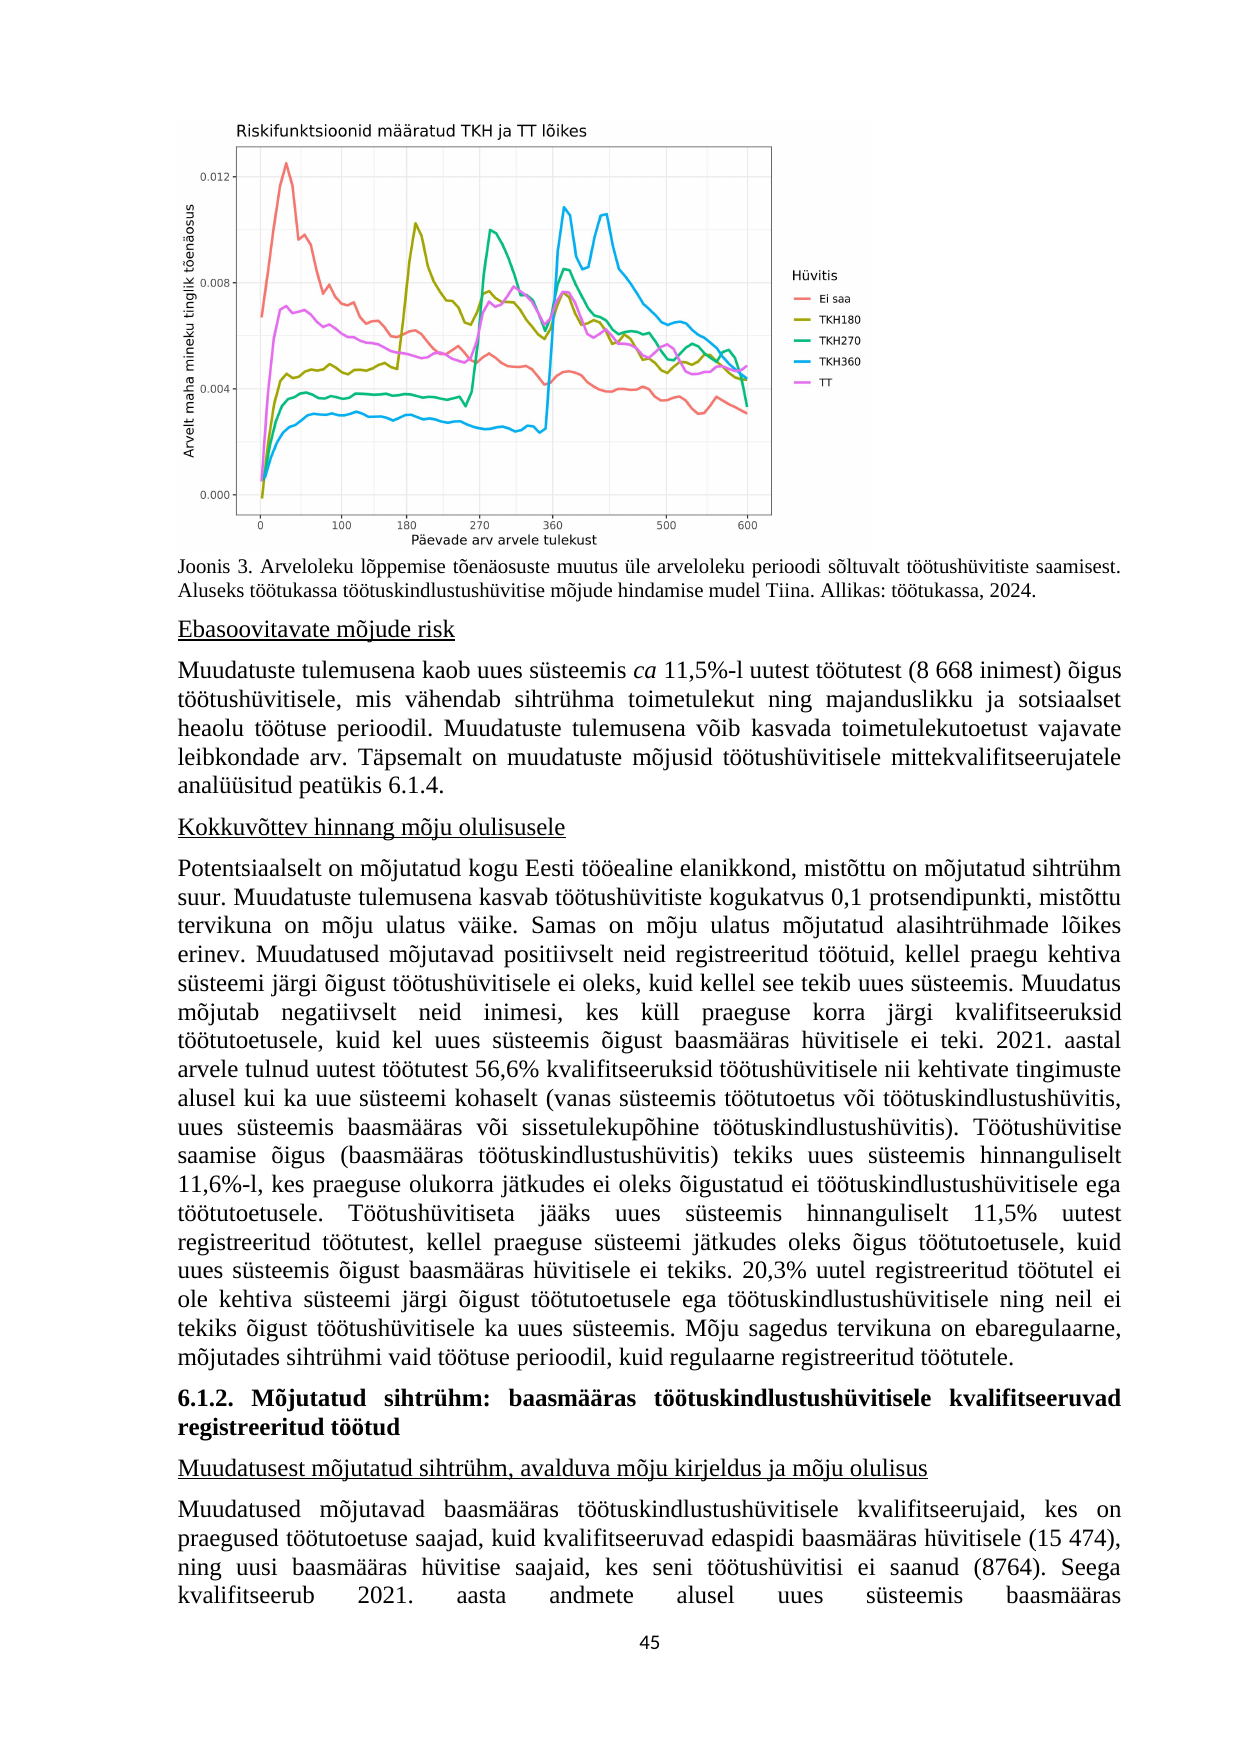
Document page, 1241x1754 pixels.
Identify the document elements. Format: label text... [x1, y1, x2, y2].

list Mõjutatud sihtrühm: baasmääras töötuskindlustushüvitisele kvalifitseeruvad registreeritud töötud [177, 1383, 1122, 1441]
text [177, 1494, 1122, 1609]
text Muudatuste tulemusena kaob uues süsteemis ca 11,5%-l uutest töötutest (8 668 inimest) õigus töötushüvitisele, mis vähendab sihtrühma toimetulekut ning majanduslikku ja sotsiaalset heaolu töötuse perioodil. Muudatuste tulemusena võib kasvada toimetulekutoetust vajavate leibkondade arv. Täpsemalt on muudatuste mõjusid töötushüvitisele mittekvalifitseerujatele analüüsitud peatükis 6.1.4. [177, 656, 1122, 799]
text Kokkuvõttev hinnang mõju olulisusele [177, 812, 1122, 841]
text Joonis 3. Arveloleku lõppemise tõenäosuste muutus üle arveloleku perioodi sõltuvalt töötushüvitiste saamisest. Aluseks töötukassa töötuskindlustushüvitise mõjude hindamise mudel Tiina. Allikas: töötukassa, 2024. [177, 554, 1122, 602]
text Potentsiaalselt on mõjutatud kogu Eesti tööealine elanikkond, mistõttu on mõjutatud sihtrühm suur. Muudatuste tulemusena kasvab töötushüvitiste kogukatvus 0,1 protsendipunkti, mistõttu tervikuna on mõju ulatus väike. Samas on mõju ulatus mõjutatud alasihtrühmade lõikes erinev. Muudatused mõjutavad positiivselt neid registreeritud töötuid, kellel praegu kehtiva süsteemi järgi õigust töötushüvitisele ei oleks, kuid kellel see tekib uues süsteemis. Muudatus mõjutab negatiivselt neid inimesi, kes küll praeguse korra järgi kvalifitseeruksid töötutoetusele, kuid kel uues süsteemis õigust baasmääras hüvitisele ei teki. 2021. aastal arvele tulnud uutest töötutest 56,6% kvalifitseeruksid töötushüvitisele nii kehtivate tingimuste alusel kui ka uue süsteemi kohaselt (vanas süsteemis töötutoetus või töötuskindlustushüvitis, uues süsteemis baasmääras või sissetulekupõhine töötuskindlustushüvitis). Töötushüvitise saamise õigus (baasmääras töötuskindlustushüvitis) tekiks uues süsteemis hinnanguliselt 11,6%-l, kes praeguse olukorra jätkudes ei oleks õigustatud ei töötuskindlustushüvitisele ega töötutoetusele. Töötushüvitiseta jääks uues süsteemis hinnanguliselt 11,5% uutest registreeritud töötutest, kellel praeguse süsteemi jätkudes oleks õigus töötutoetusele, kuid uues süsteemis õigust baasmääras hüvitisele ei tekiks. 20,3% uutel registreeritud töötutel ei ole kehtiva süsteemi järgi õigust töötutoetusele ega töötuskindlustushüvitisele ning neil ei tekiks õigust töötushüvitisele ka uues süsteemis. Mõju sagedus tervikuna on ebaregulaarne, mõjutades sihtrühmi vaid töötuse perioodil, kuid regulaarne registreeritud töötutele. [177, 853, 1122, 1371]
text Muudatusest mõjutatud sihtrühm, avalduva mõju kirjeldus ja mõju olulisus [177, 1453, 1122, 1482]
picture [177, 118, 874, 554]
text Ebasoovitavate mõjude risk [177, 614, 1122, 643]
